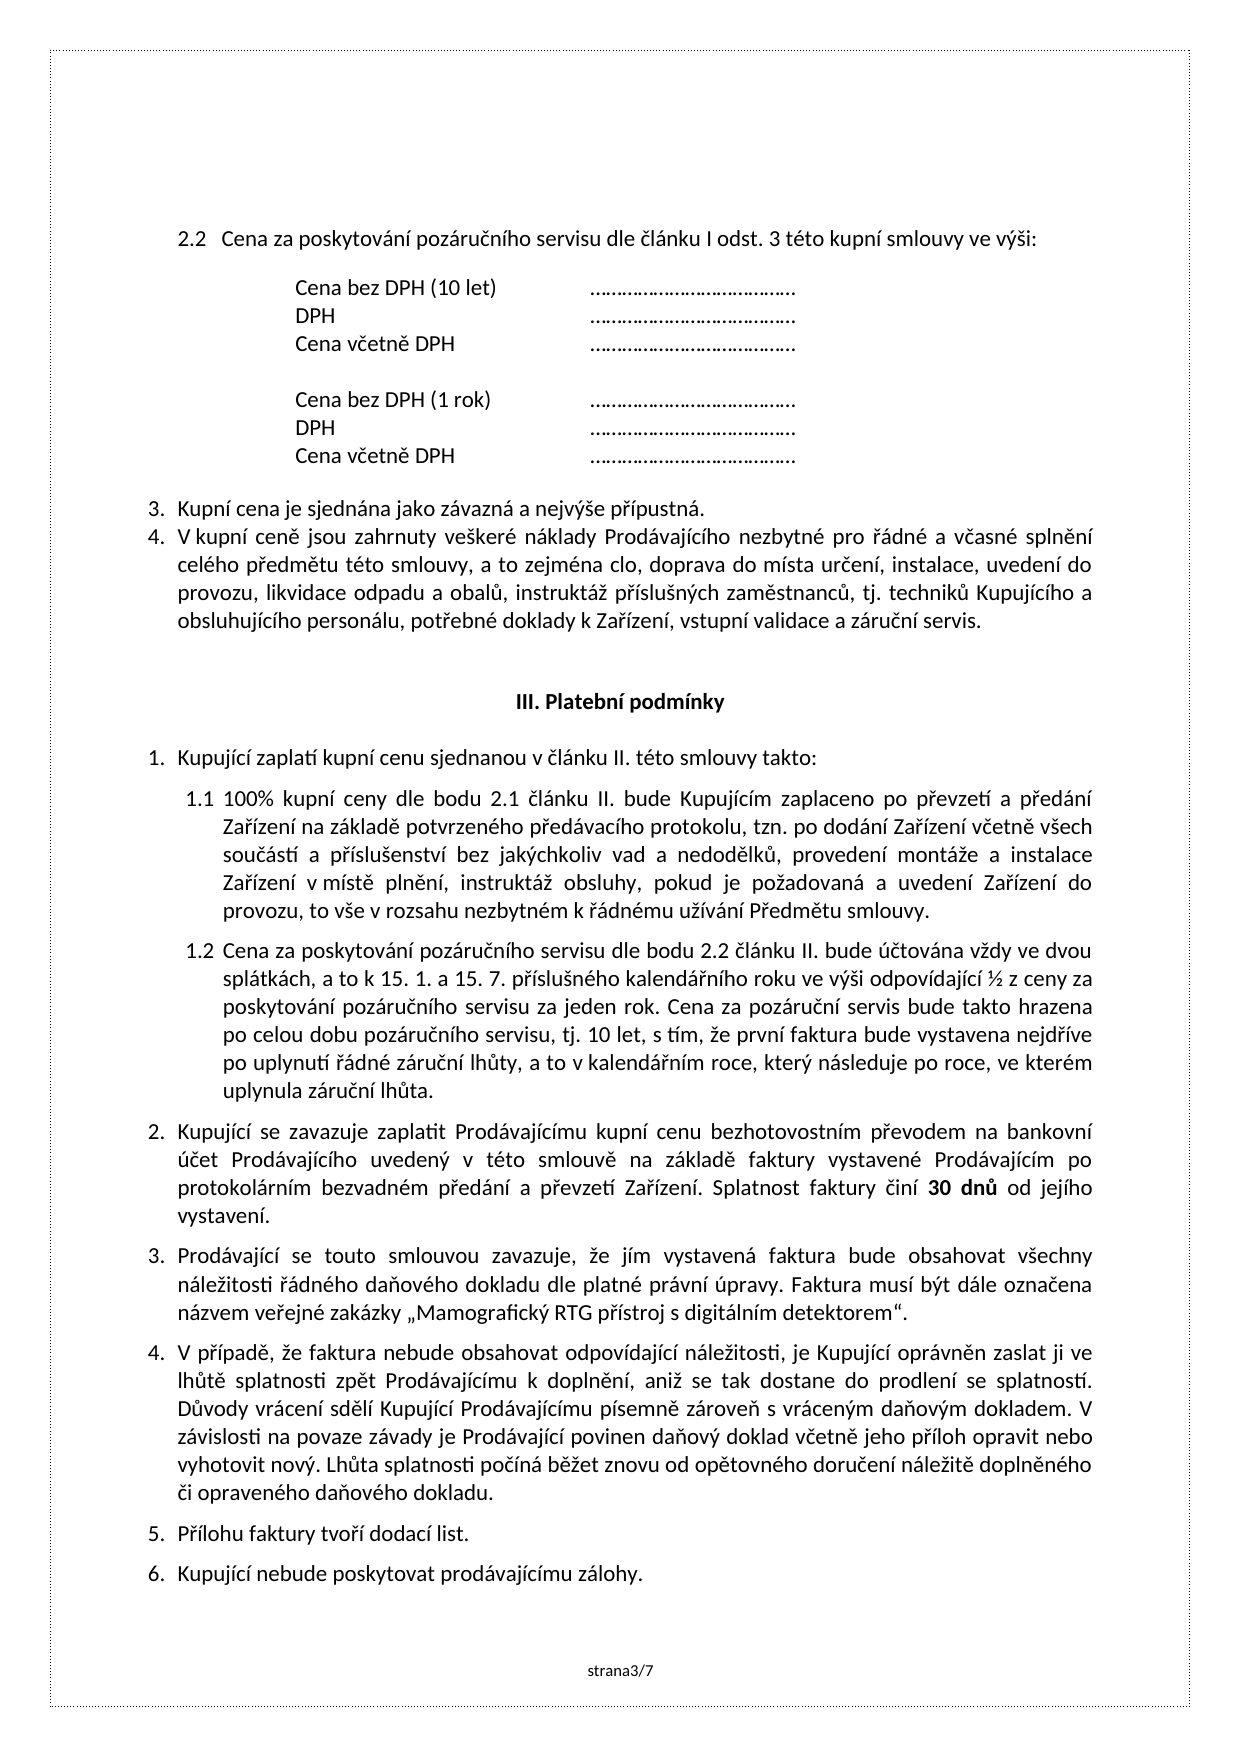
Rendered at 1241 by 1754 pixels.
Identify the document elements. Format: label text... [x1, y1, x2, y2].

text Cena včetně DPH ………………………………… [148, 441, 1093, 469]
list Kupující zaplatí kupní cenu sjednanou v článku II. této smlouvy takto: [148, 743, 1093, 771]
list Kupující se zavazuje zaplatit Prodávajícímu kupní cenu bezhotovostním převodem na bankovní účet Prodávajícího uvedený v této smlouvě na základě faktury vystavené Prodávajícím po protokolárním bezvadném předání a převzetí Zařízení. Splatnost faktury činí 30 dnů od jejího vystavení. [148, 1117, 1093, 1229]
text Cena včetně DPH ………………………………… [148, 329, 1093, 357]
list Prodávající se touto smlouvou zavazuje, že jím vystavená faktura bude obsahovat všechny náležitosti řádného daňového dokladu dle platné právní úpravy. Faktura musí být dále označena názvem veřejné zakázky „Mamografický RTG přístroj s digitálním detektorem“. [148, 1242, 1093, 1326]
list Cena za poskytování pozáručního servisu dle bodu 2.2 článku II. bude účtována vždy ve dvou splátkách, a to k 15. 1. a 15. 7. příslušného kalendářního roku ve výši odpovídající ½ z ceny za poskytování pozáručního servisu za jeden rok. Cena za pozáruční servis bude takto hrazena po celou dobu pozáručního servisu, tj. 10 let, s tím, že první faktura bude vystavena nejdříve po uplynutí řádné záruční lhůty, a to v kalendářním roce, který následuje po roce, ve kterém uplynula záruční lhůta. [185, 936, 1093, 1104]
list V případě, že faktura nebude obsahovat odpovídající náležitosti, je Kupující oprávněn zaslat ji ve lhůtě splatnosti zpět Prodávajícímu k doplnění, aniž se tak dostane do prodlení se splatností. Důvody vrácení sdělí Kupující Prodávajícímu písemně zároveň s vráceným daňovým dokladem. V závislosti na povaze závady je Prodávající povinen daňový doklad včetně jeho příloh opravit nebo vyhotovit nový. Lhůta splatnosti počíná běžet znovu od opětovného doručení náležitě doplněného či opraveného daňového dokladu. [148, 1338, 1093, 1506]
text DPH ………………………………… [148, 301, 1093, 329]
list Platební podmínky [148, 687, 1093, 715]
list V kupní ceně jsou zahrnuty veškeré náklady Prodávajícího nezbytné pro řádné a včasné splnění celého předmětu této smlouvy, a to zejména clo, doprava do místa určení, instalace, uvedení do provozu, likvidace odpadu a obalů, instruktáž příslušných zaměstnanců, tj. techniků Kupujícího a obsluhujícího personálu, potřebné doklady k Zařízení, vstupní validace a záruční servis. [148, 522, 1093, 634]
text Cena bez DPH (10 let) ………………………………… [148, 273, 1093, 301]
text DPH ………………………………… [148, 413, 1093, 441]
text 2.2 Cena za poskytování pozáručního servisu dle článku I odst. 3 této kupní smlouvy ve výši: [177, 224, 1093, 252]
list Přílohu faktury tvoří dodací list. [148, 1519, 1093, 1547]
list Kupní cena je sjednána jako závazná a nejvýše přípustná. [148, 494, 1093, 522]
list Kupující nebude poskytovat prodávajícímu zálohy. [148, 1559, 1093, 1587]
list 100% kupní ceny dle bodu 2.1 článku II. bude Kupujícím zaplaceno po převzetí a předání Zařízení na základě potvrzeného předávacího protokolu, tzn. po dodání Zařízení včetně všech součástí a příslušenství bez jakýchkoliv vad a nedodělků, provedení montáže a instalace Zařízení v místě plnění, instruktáž obsluhy, pokud je požadovaná a uvedení Zařízení do provozu, to vše v rozsahu nezbytném k řádnému užívání Předmětu smlouvy. [185, 784, 1093, 924]
text Cena bez DPH (1 rok) ………………………………… [148, 385, 1093, 413]
